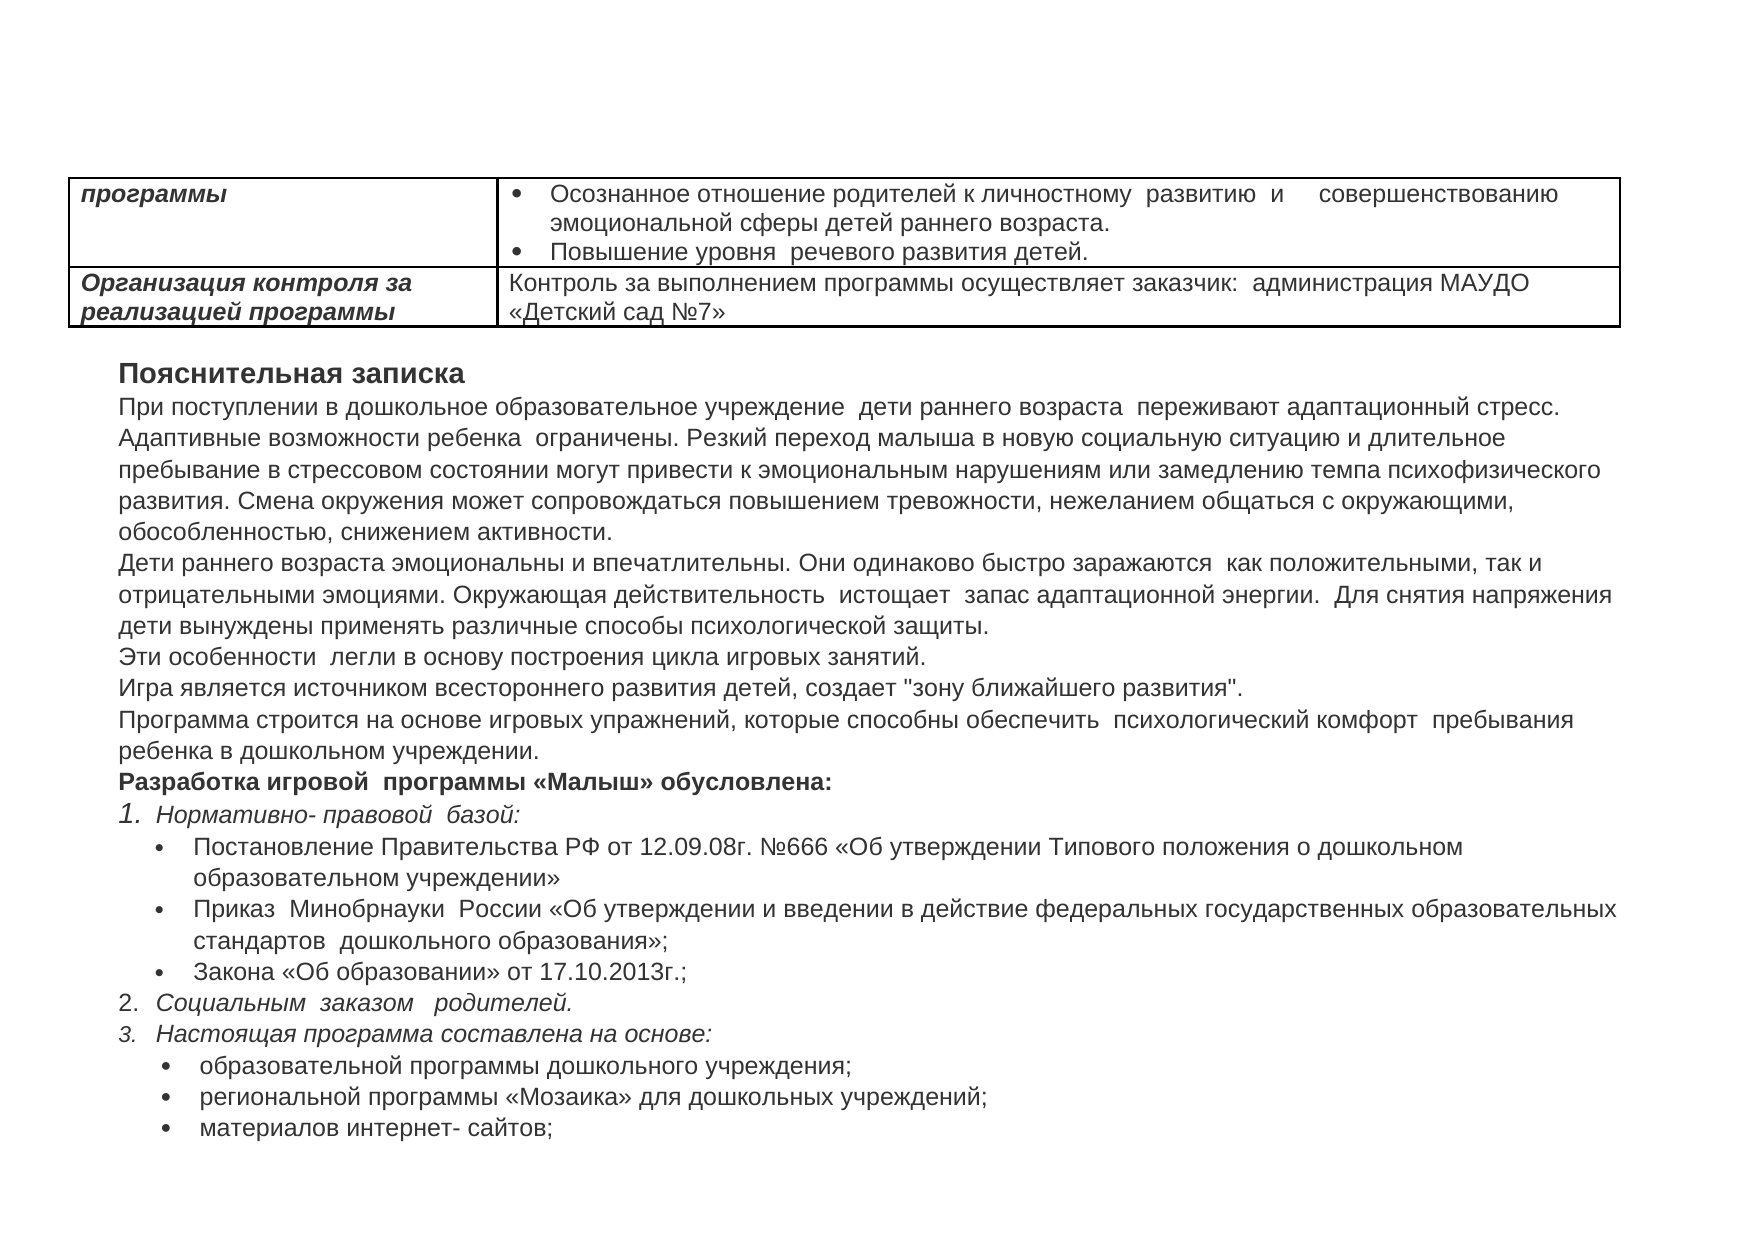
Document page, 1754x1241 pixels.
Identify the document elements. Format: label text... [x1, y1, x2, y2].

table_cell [70, 179, 496, 266]
list Постановление Правительства РФ от 12.09.08г. №666 «Об утверждении Типового положения о дошкольном образовательном учреждении» [156, 829, 1629, 892]
text Пояснительная записка [118, 356, 1636, 390]
list Закона «Об образовании» от 17.10.2013г.; [156, 954, 1629, 986]
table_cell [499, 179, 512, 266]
list образовательной программы дошкольного учреждения; [162, 1048, 1636, 1079]
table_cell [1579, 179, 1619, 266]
list Социальным заказом родителей. [118, 986, 1636, 1017]
text При поступлении в дошкольное образовательное учреждение дети раннего возраста переживают адаптационный стресс. Адаптивные возможности ребенка ограничены. Резкий переход малыша в новую социальную ситуацию и длительное пребывание в стрессовом состоянии могут привести к эмоциональным нарушениям или замедлению темпа психофизического развития. Смена окружения может сопровождаться повышением тревожности, нежеланием общаться с окружающими, обособленностью, снижением активности. [118, 390, 1636, 546]
list Нормативно- правовой базой: [118, 796, 1636, 829]
table_cell Организация контроля за реализацией программы [70, 268, 496, 325]
list материалов интернет- сайтов; [162, 1111, 1636, 1142]
list Настоящая программа составлена на основе: [118, 1017, 1636, 1048]
text Игра является источником всестороннего развития детей, создает "зону ближайшего развития". [118, 671, 1636, 702]
list региональной программы «Мозаика» для дошкольных учреждений; [162, 1079, 1636, 1111]
text Программа строится на основе игровых упражнений, которые способны обеспечить психологический комфорт пребывания ребенка в дошкольном учреждении. [118, 702, 1636, 765]
table_cell Контроль за выполнением программы осуществляет заказчик: администрация МАУДО «Детский сад №7» [499, 268, 1619, 325]
list Приказ Минобрнауки России «Об утверждении и введении в действие федеральных государственных образовательных стандартов дошкольного образования»; [156, 892, 1629, 954]
text Эти особенности легли в основу построения цикла игровых занятий. [118, 640, 1636, 671]
text Разработка игровой программы «Малыш» обусловлена: [118, 765, 1636, 796]
text Дети раннего возраста эмоциональны и впечатлительны. Они одинаково быстро заражаются как положительными, так и отрицательными эмоциями. Окружающая действительность истощает запас адаптационной энергии. Для снятия напряжения дети вынуждены применять различные способы психологической защиты. [118, 546, 1636, 640]
